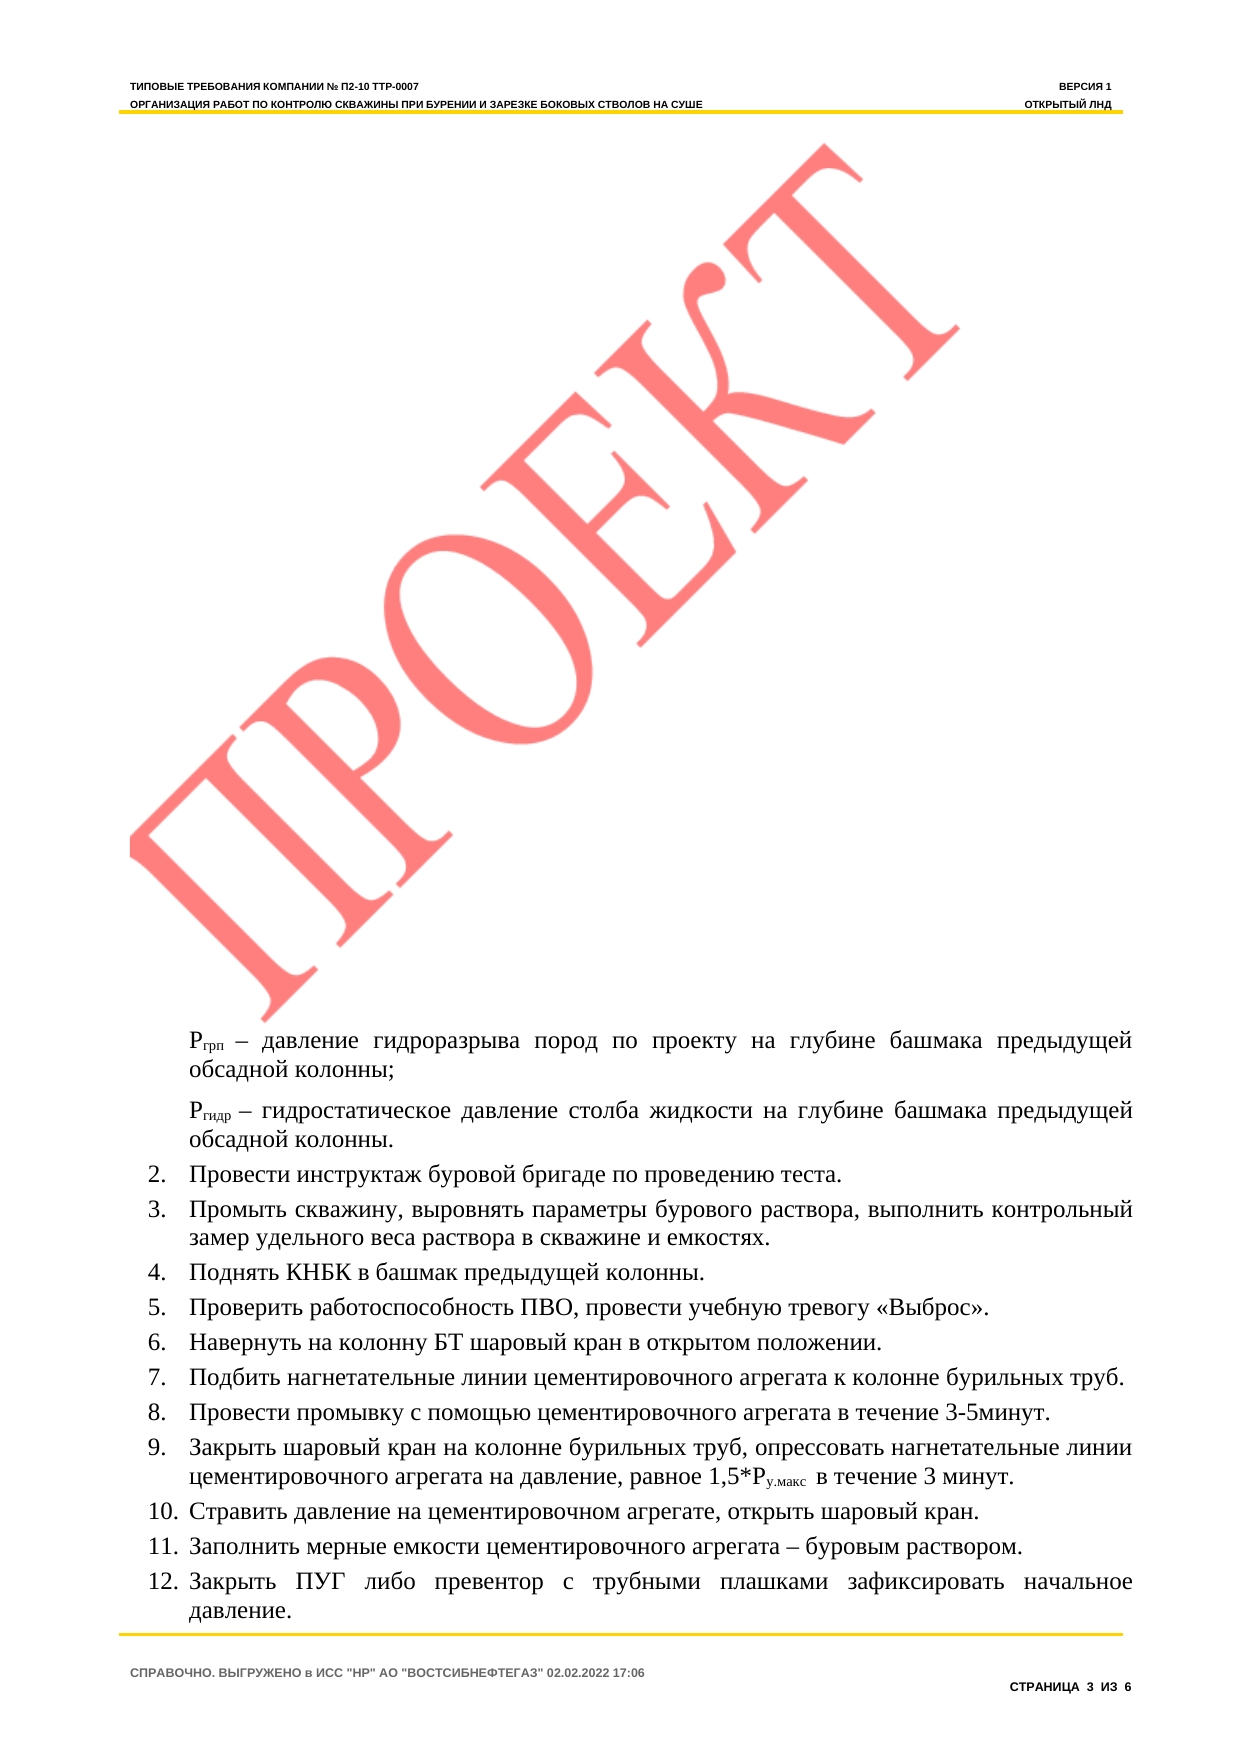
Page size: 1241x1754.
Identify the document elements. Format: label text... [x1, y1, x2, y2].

list Поднять КНБК в башмак предыдущей колонны. [148, 1257, 1134, 1286]
picture [129, 142, 988, 1025]
list Стравить давление на цементировочном агрегате, открыть шаровый кран. [148, 1496, 1134, 1525]
list Подбить нагнетательные линии цементировочного агрегата к колонне бурильных труб. [148, 1362, 1134, 1391]
text Ргрп – давление гидроразрыва пород по проекту на глубине башмака предыдущей обсадной колонны; [189, 1025, 1134, 1082]
list Заполнить мерные емкости цементировочного агрегата – буровым раствором. [148, 1531, 1134, 1560]
list Провести промывку с помощью цементировочного агрегата в течение 3-5минут. [148, 1397, 1134, 1426]
list Промыть скважину, выровнять параметры бурового раствора, выполнить контрольный замер удельного веса раствора в скважине и емкостях. [148, 1194, 1134, 1251]
list Провести инструктаж буровой бригаде по проведению теста. [148, 1159, 1134, 1187]
list Закрыть шаровый кран на колонне бурильных труб, опрессовать нагнетательные линии цементировочного агрегата на давление, равное 1,5*Ру.макс в течение 3 минут. [148, 1432, 1134, 1490]
text Ргидр – гидростатическое давление столба жидкости на глубине башмака предыдущей обсадной колонны. [189, 1095, 1134, 1152]
list Навернуть на колонну БТ шаровый кран в открытом положении. [148, 1327, 1134, 1356]
list Закрыть ПУГ либо превентор с трубными плашками зафиксировать начальное давление. [148, 1566, 1134, 1624]
list Проверить работоспособность ПВО, провести учебную тревогу «Выброс». [148, 1292, 1134, 1321]
